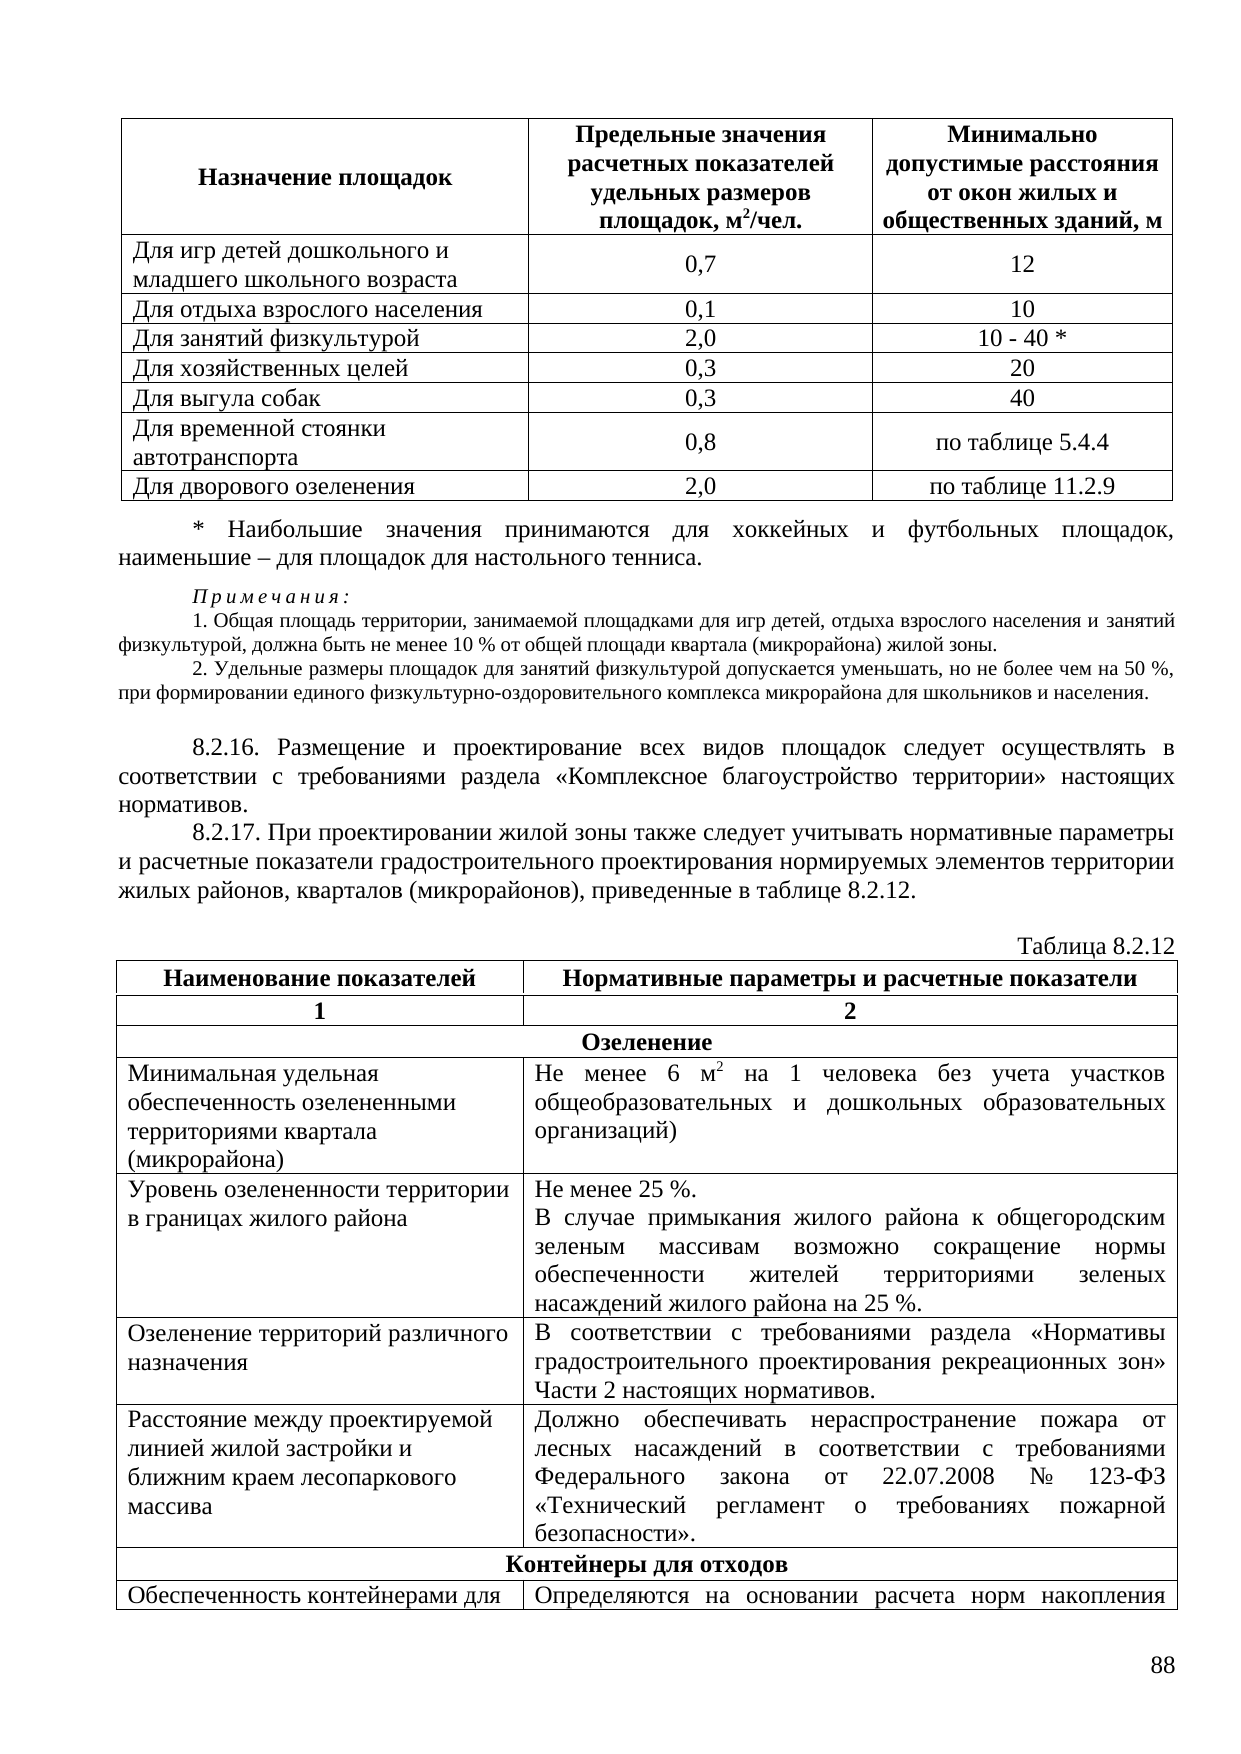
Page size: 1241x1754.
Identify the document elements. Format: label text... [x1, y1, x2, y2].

text Примечания: [118, 584, 1175, 608]
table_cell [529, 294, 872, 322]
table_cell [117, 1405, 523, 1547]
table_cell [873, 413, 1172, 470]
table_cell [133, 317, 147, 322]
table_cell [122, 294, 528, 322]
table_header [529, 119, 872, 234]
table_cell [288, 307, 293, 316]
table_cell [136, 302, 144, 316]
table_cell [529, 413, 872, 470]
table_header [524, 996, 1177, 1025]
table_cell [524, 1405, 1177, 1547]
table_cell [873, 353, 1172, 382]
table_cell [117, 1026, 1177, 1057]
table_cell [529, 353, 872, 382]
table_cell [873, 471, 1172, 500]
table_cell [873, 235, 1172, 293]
text * Наибольшие значения принимаются для хоккейных и футбольных площадок, наименьшие – для площадок для настольного тенниса. [118, 514, 1175, 571]
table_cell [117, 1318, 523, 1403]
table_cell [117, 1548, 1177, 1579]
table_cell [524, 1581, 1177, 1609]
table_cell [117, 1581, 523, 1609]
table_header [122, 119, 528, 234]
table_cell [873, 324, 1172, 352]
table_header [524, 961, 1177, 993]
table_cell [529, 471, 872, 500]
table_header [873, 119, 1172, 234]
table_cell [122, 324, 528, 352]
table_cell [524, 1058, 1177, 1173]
text 8.2.16. Размещение и проектирование всех видов площадок следует осуществлять в соответствии с требованиями раздела «Комплексное благоустройство территории» настоящих нормативов. [118, 732, 1175, 818]
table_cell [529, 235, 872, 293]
text Таблица 8.2.12 [118, 932, 1175, 960]
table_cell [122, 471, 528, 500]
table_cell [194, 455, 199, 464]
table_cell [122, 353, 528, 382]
text 1. Общая площадь территории, занимаемой площадками для игр детей, отдыха взрослого населения и занятий физкультурой, должна быть не менее 10 % от общей площади квартала (микрорайона) жилой зоны. [118, 608, 1175, 656]
text 2. Удельные размеры площадок для занятий физкультурой допускается уменьшать, но не более чем на 50 %, при формировании единого физкультурно-оздоровительного комплекса микрорайона для школьников и населения. [118, 656, 1175, 704]
text 8.2.17. При проектировании жилой зоны также следует учитывать нормативные параметры и расчетные показатели градостроительного проектирования нормируемых элементов территории жилых районов, кварталов (микрорайонов), приведенные в таблице 8.2.12. [118, 818, 1175, 903]
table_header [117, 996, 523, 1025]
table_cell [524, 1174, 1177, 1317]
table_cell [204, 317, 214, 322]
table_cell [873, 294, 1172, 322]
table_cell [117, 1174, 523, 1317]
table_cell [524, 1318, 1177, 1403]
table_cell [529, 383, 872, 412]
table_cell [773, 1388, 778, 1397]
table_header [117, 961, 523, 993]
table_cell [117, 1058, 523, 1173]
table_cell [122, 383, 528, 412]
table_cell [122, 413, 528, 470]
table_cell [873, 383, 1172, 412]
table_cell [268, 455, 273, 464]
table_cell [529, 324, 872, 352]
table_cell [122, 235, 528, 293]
